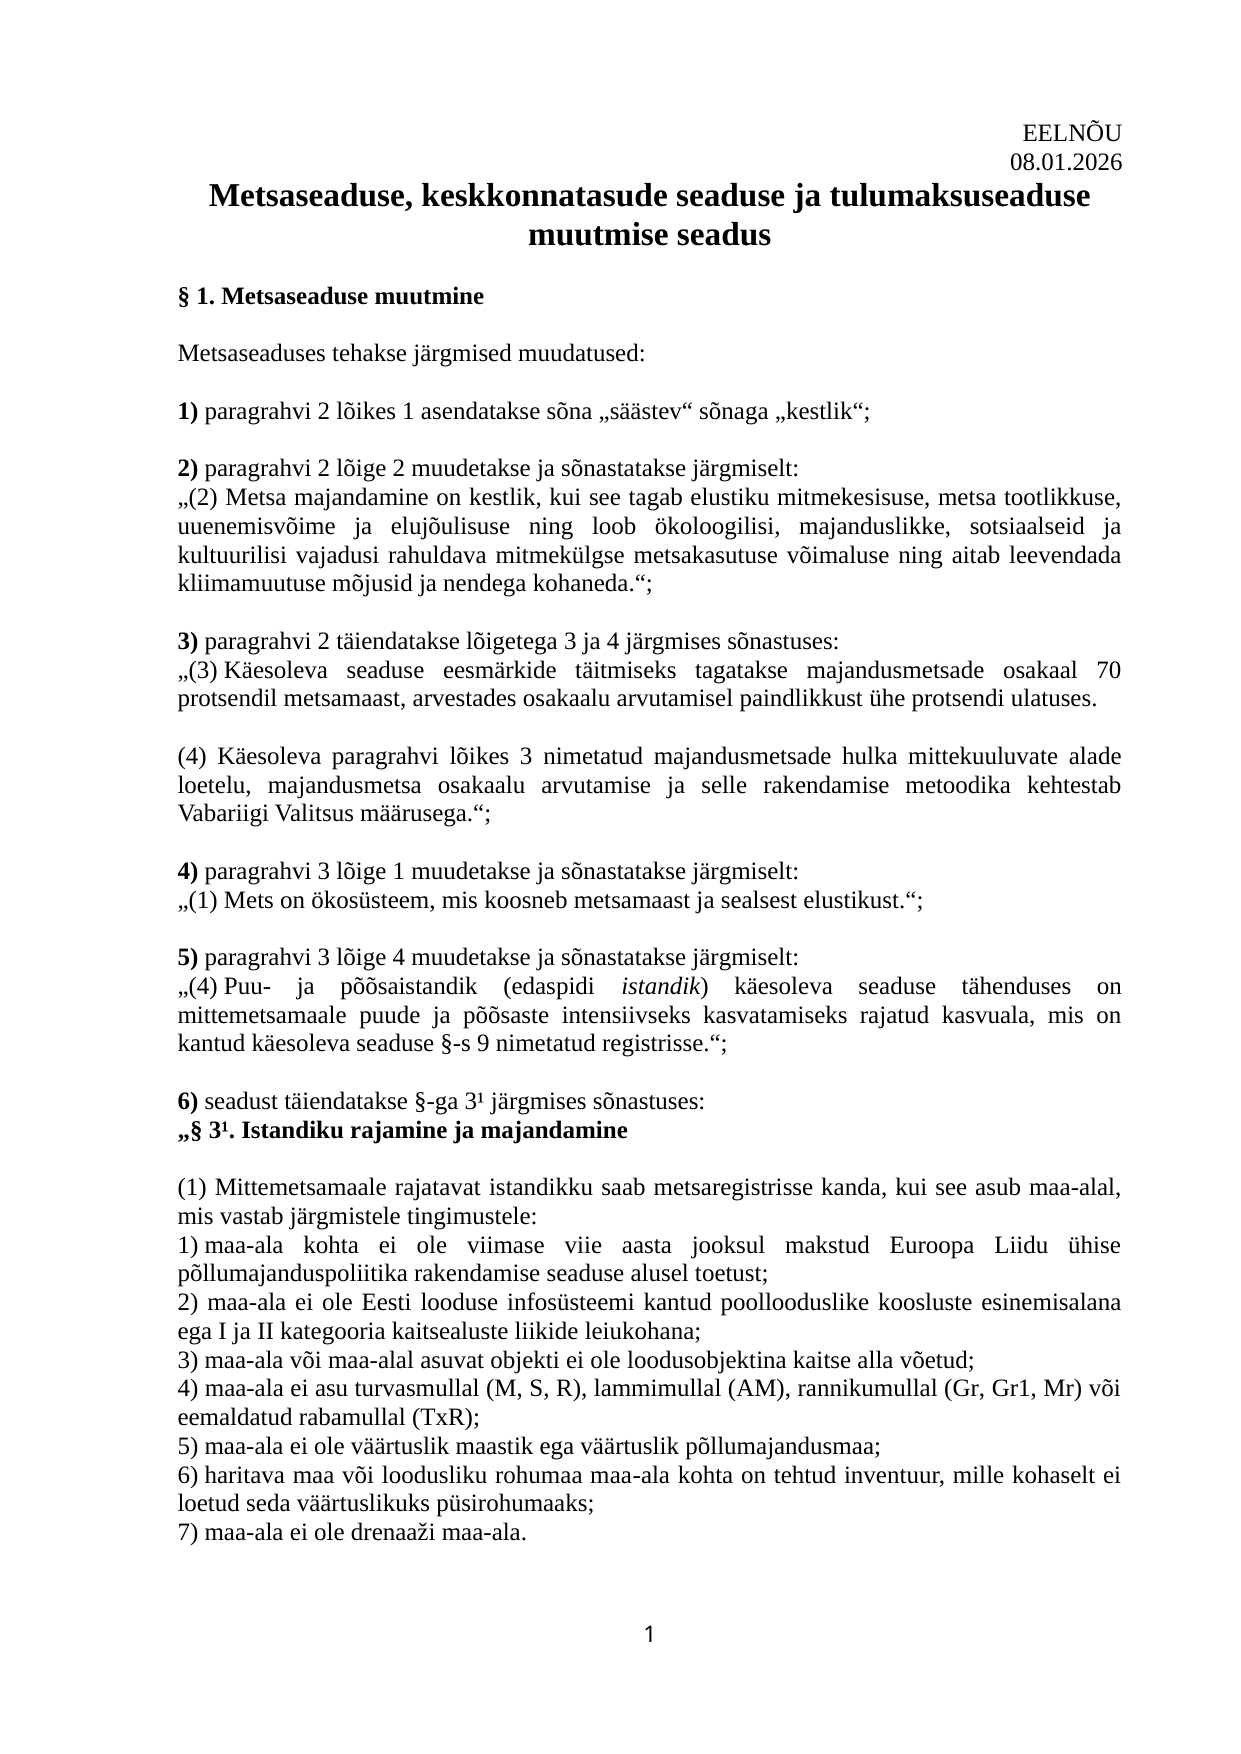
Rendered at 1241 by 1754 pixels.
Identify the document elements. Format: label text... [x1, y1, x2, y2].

text § 1. Metsaseaduse muutmine [177, 281, 1122, 310]
text „(2) Metsa majandamine on kestlik, kui see tagab elustiku mitmekesisuse, metsa tootlikkuse, uuenemisvõime ja elujõulisuse ning loob ökoloogilisi, majanduslikke, sotsiaalseid ja kultuurilisi vajadusi rahuldava mitmekülgse metsakasutuse võimaluse ning aitab leevendada kliimamuutuse mõjusid ja nendega kohaneda.“; [177, 482, 1122, 597]
text 1) maa-ala kohta ei ole viimase viie aasta jooksul makstud Euroopa Liidu ühise põllumajanduspoliitika rakendamise seaduse alusel toetust; [177, 1230, 1122, 1287]
text 5) paragrahvi 3 lõige 4 muudetakse ja sõnastatakse järgmiselt: [177, 942, 1122, 971]
text 4) paragrahvi 3 lõige 1 muudetakse ja sõnastatakse järgmiselt: [177, 856, 1122, 885]
text 2) maa-ala ei ole Eesti looduse infosüsteemi kantud poollooduslike koosluste esinemisalana ega I ja II kategooria kaitsealuste liikide leiukohana; [177, 1287, 1122, 1345]
text „(3) Käesoleva seaduse eesmärkide täitmiseks tagatakse majandusmetsade osakaal 70 protsendil metsamaast, arvestades osakaalu arvutamisel paindlikkust ühe protsendi ulatuses. [177, 655, 1122, 712]
text 6) seadust täiendatakse §-ga 3¹ järgmises sõnastuses: [177, 1086, 1122, 1115]
text 3) paragrahvi 2 täiendatakse lõigetega 3 ja 4 järgmises sõnastuses: [177, 626, 1122, 655]
text „(1) Mets on ökosüsteem, mis koosneb metsamaast ja sealsest elustikust.“; [177, 885, 1122, 913]
text 2) paragrahvi 2 lõige 2 muudetakse ja sõnastatakse järgmiselt: [177, 453, 1122, 482]
text „(4) Puu- ja põõsaistandik (edaspidi istandik) käesoleva seaduse tähenduses on mittemetsamaale puude ja põõsaste intensiivseks kasvatamiseks rajatud kasvuala, mis on kantud käesoleva seaduse §-s 9 nimetatud registrisse.“; [177, 971, 1122, 1057]
text 4) maa-ala ei asu turvasmullal (M, S, R), lammimullal (AM), rannikumullal (Gr, Gr1, Mr) või eemaldatud rabamullal (TxR); [177, 1373, 1122, 1431]
text Metsaseaduses tehakse järgmised muudatused: [177, 338, 1122, 367]
text 7) maa-ala ei ole drenaaži maa-ala. [177, 1517, 1122, 1546]
text 3) maa-ala või maa-alal asuvat objekti ei ole loodusobjektina kaitse alla võetud; [177, 1345, 1122, 1373]
text (4) Käesoleva paragrahvi lõikes 3 nimetatud majandusmetsade hulka mittekuuluvate alade loetelu, majandusmetsa osakaalu arvutamise ja selle rakendamise metoodika kehtestab Vabariigi Valitsus määrusega.“; [177, 741, 1122, 827]
text 08.01.2026 [177, 147, 1122, 176]
text 1) paragrahvi 2 lõikes 1 asendatakse sõna „säästev“ sõnaga „kestlik“; [177, 396, 1122, 425]
text EELNÕU [177, 118, 1122, 147]
text 5) maa-ala ei ole väärtuslik maastik ega väärtuslik põllumajandusmaa; [177, 1431, 1122, 1460]
text (1) Mittemetsamaale rajatavat istandikku saab metsaregistrisse kanda, kui see asub maa-alal, mis vastab järgmistele tingimustele: [177, 1172, 1122, 1230]
text Metsaseaduse, keskkonnatasude seaduse ja tulumaksuseaduse muutmise seadus [177, 176, 1122, 252]
text 6) haritava maa või loodusliku rohumaa maa-ala kohta on tehtud inventuur, mille kohaselt ei loetud seda väärtuslikuks püsirohumaaks; [177, 1460, 1122, 1517]
text „§ 3¹. Istandiku rajamine ja majandamine [177, 1115, 1122, 1143]
